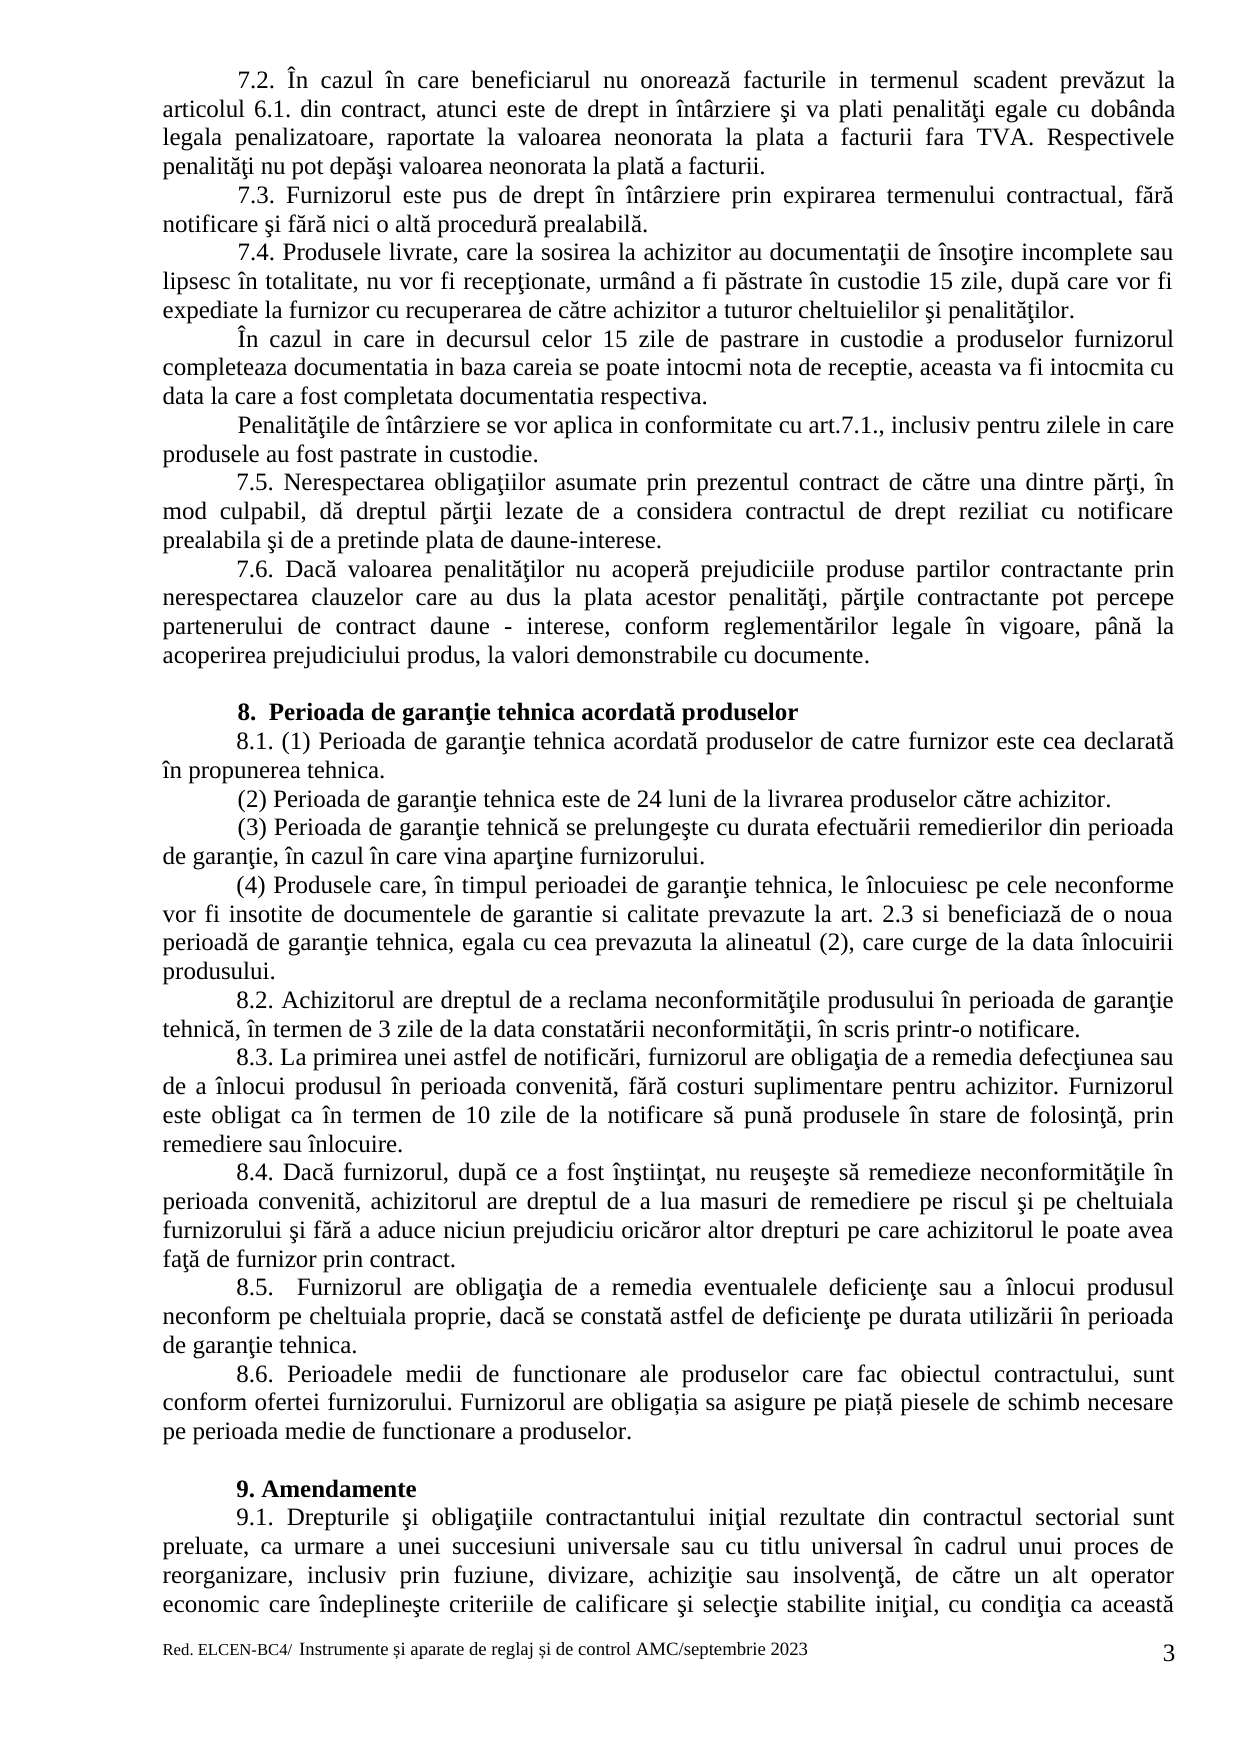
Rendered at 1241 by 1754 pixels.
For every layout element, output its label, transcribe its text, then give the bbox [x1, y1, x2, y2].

text (2) Perioada de garanţie tehnica este de 24 luni de la livrarea produselor către achizitor. [162, 784, 1175, 812]
text Penalităţile de întârziere se vor aplica in conformitate cu art.7.1., inclusiv pentru zilele in care produsele au fost pastrate in custodie. [162, 410, 1175, 467]
text 8.5. Furnizorul are obligaţia de a remedia eventualele deficienţe sau a înlocui produsul neconform pe cheltuiala proprie, dacă se constată astfel de deficienţe pe durata utilizării în perioada de garanţie tehnica. [162, 1272, 1175, 1359]
text 7.3. Furnizorul este pus de drept în întârziere prin expirarea termenului contractual, fără notificare şi fără nici o altă procedură prealabilă. [162, 180, 1175, 237]
text 7.2. În cazul în care beneficiarul nu onorează facturile in termenul scadent prevăzut la articolul 6.1. din contract, atunci este de drept in întârziere şi va plati penalităţi egale cu dobânda legala penalizatoare, raportate la valoarea neonorata la plata a facturii fara TVA. Respectivele penalităţi nu pot depăşi valoarea neonorata la plată a facturii. [162, 65, 1175, 180]
text 8.4. Dacă furnizorul, după ce a fost înştiinţat, nu reuşeşte să remedieze neconformităţile în perioada convenită, achizitorul are dreptul de a lua masuri de remediere pe riscul şi pe cheltuiala furnizorului şi fără a aduce niciun prejudiciu oricăror altor drepturi pe care achizitorul le poate avea faţă de furnizor prin contract. [162, 1157, 1175, 1272]
text 7.5. Nerespectarea obligaţiilor asumate prin prezentul contract de către una dintre părţi, în mod culpabil, dă dreptul părţii lezate de a considera contractul de drept reziliat cu notificare prealabila şi de a pretinde plata de daune-interese. [162, 467, 1175, 554]
text 7.4. Produsele livrate, care la sosirea la achizitor au documentaţii de însoţire incomplete sau lipsesc în totalitate, nu vor fi recepţionate, urmând a fi păstrate în custodie 15 zile, după care vor fi expediate la furnizor cu recuperarea de către achizitor a tuturor cheltuielilor şi penalităţilor. [162, 237, 1175, 324]
text 8.2. Achizitorul are dreptul de a reclama neconformităţile produsului în perioada de garanţie tehnică, în termen de 3 zile de la data constatării neconformităţii, în scris printr-o notificare. [162, 985, 1175, 1042]
text 8.3. La primirea unei astfel de notificări, furnizorul are obligaţia de a remedia defecţiunea sau de a înlocui produsul în perioada convenită, fără costuri suplimentare pentru achizitor. Furnizorul este obligat ca în termen de 10 zile de la notificare să pună produsele în stare de folosinţă, prin remediere sau înlocuire. [162, 1042, 1175, 1157]
text În cazul in care in decursul celor 15 zile de pastrare in custodie a produselor furnizorul completeaza documentatia in baza careia se poate intocmi nota de receptie, aceasta va fi intocmita cu data la care a fost completata documentatia respectiva. [162, 324, 1175, 410]
text (4) Produsele care, în timpul perioadei de garanţie tehnica, le înlocuiesc pe cele neconforme vor fi insotite de documentele de garantie si calitate prevazute la art. 2.3 si beneficiază de o noua perioadă de garanţie tehnica, egala cu cea prevazuta la alineatul (2), care curge de la data înlocuirii produsului. [162, 870, 1175, 985]
text 8.1. (1) Perioada de garanţie tehnica acordată produselor de catre furnizor este cea declarată în propunerea tehnica. [162, 726, 1175, 784]
text 7.6. Dacă valoarea penalităţilor nu acoperă prejudiciile produse partilor contractante prin nerespectarea clauzelor care au dus la plata acestor penalităţi, părţile contractante pot percepe partenerului de contract daune - interese, conform reglementărilor legale în vigoare, până la acoperirea prejudiciului produs, la valori demonstrabile cu documente. [162, 554, 1175, 669]
text (3) Perioada de garanţie tehnică se prelungeşte cu durata efectuării remedierilor din perioada de garanţie, în cazul în care vina aparţine furnizorului. [162, 812, 1175, 870]
text 8.6. Perioadele medii de functionare ale produselor care fac obiectul contractului, sunt conform ofertei furnizorului. Furnizorul are obligația sa asigure pe piață piesele de schimb necesare pe perioada medie de functionare a produselor. [162, 1359, 1175, 1445]
text 9. Amendamente [162, 1474, 1175, 1502]
text 8. Perioada de garanţie tehnica acordată produselor [162, 697, 1175, 726]
